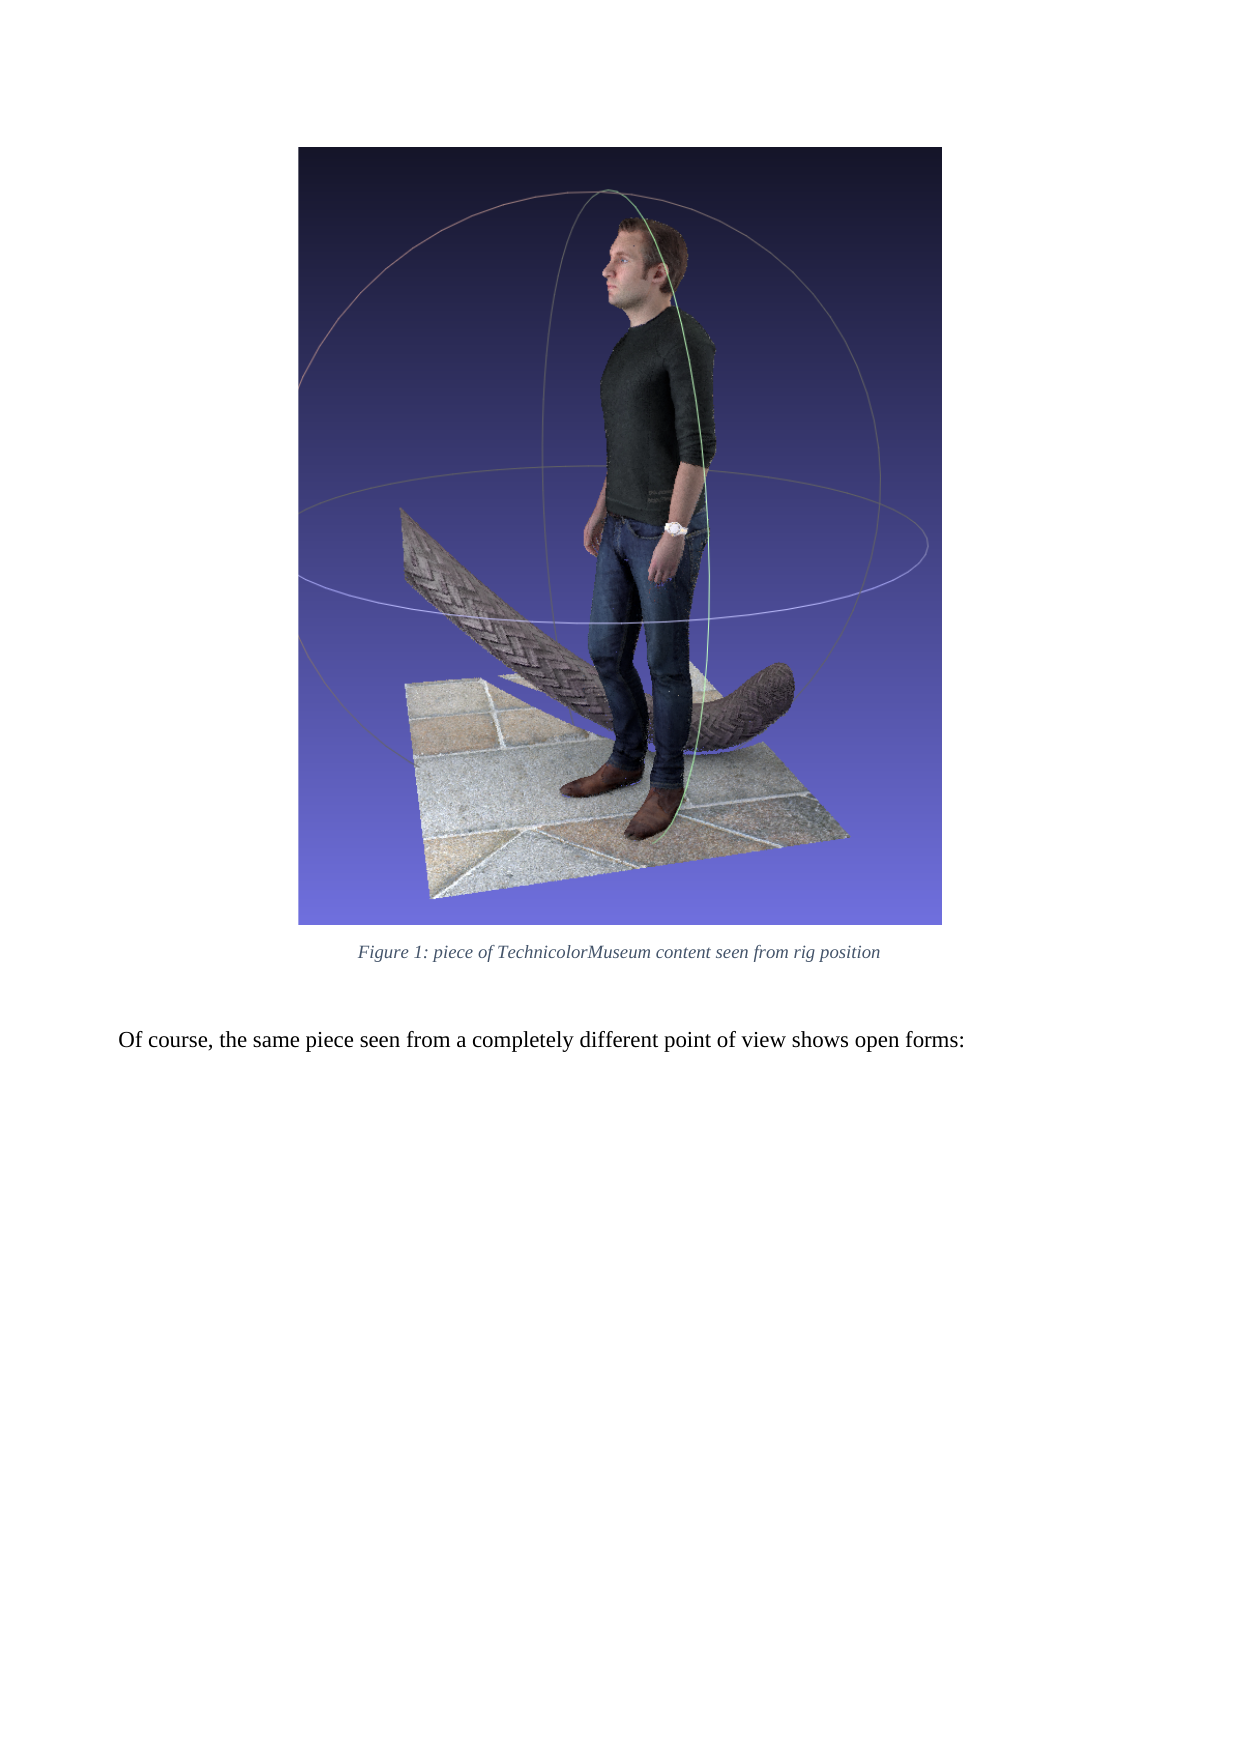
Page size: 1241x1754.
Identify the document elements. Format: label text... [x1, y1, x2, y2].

text Figure 1: piece of TechnicolorMuseum content seen from rig position [118, 941, 1122, 963]
picture [298, 147, 942, 925]
text Of course, the same piece seen from a completely different point of view shows open forms: [118, 1026, 1122, 1053]
